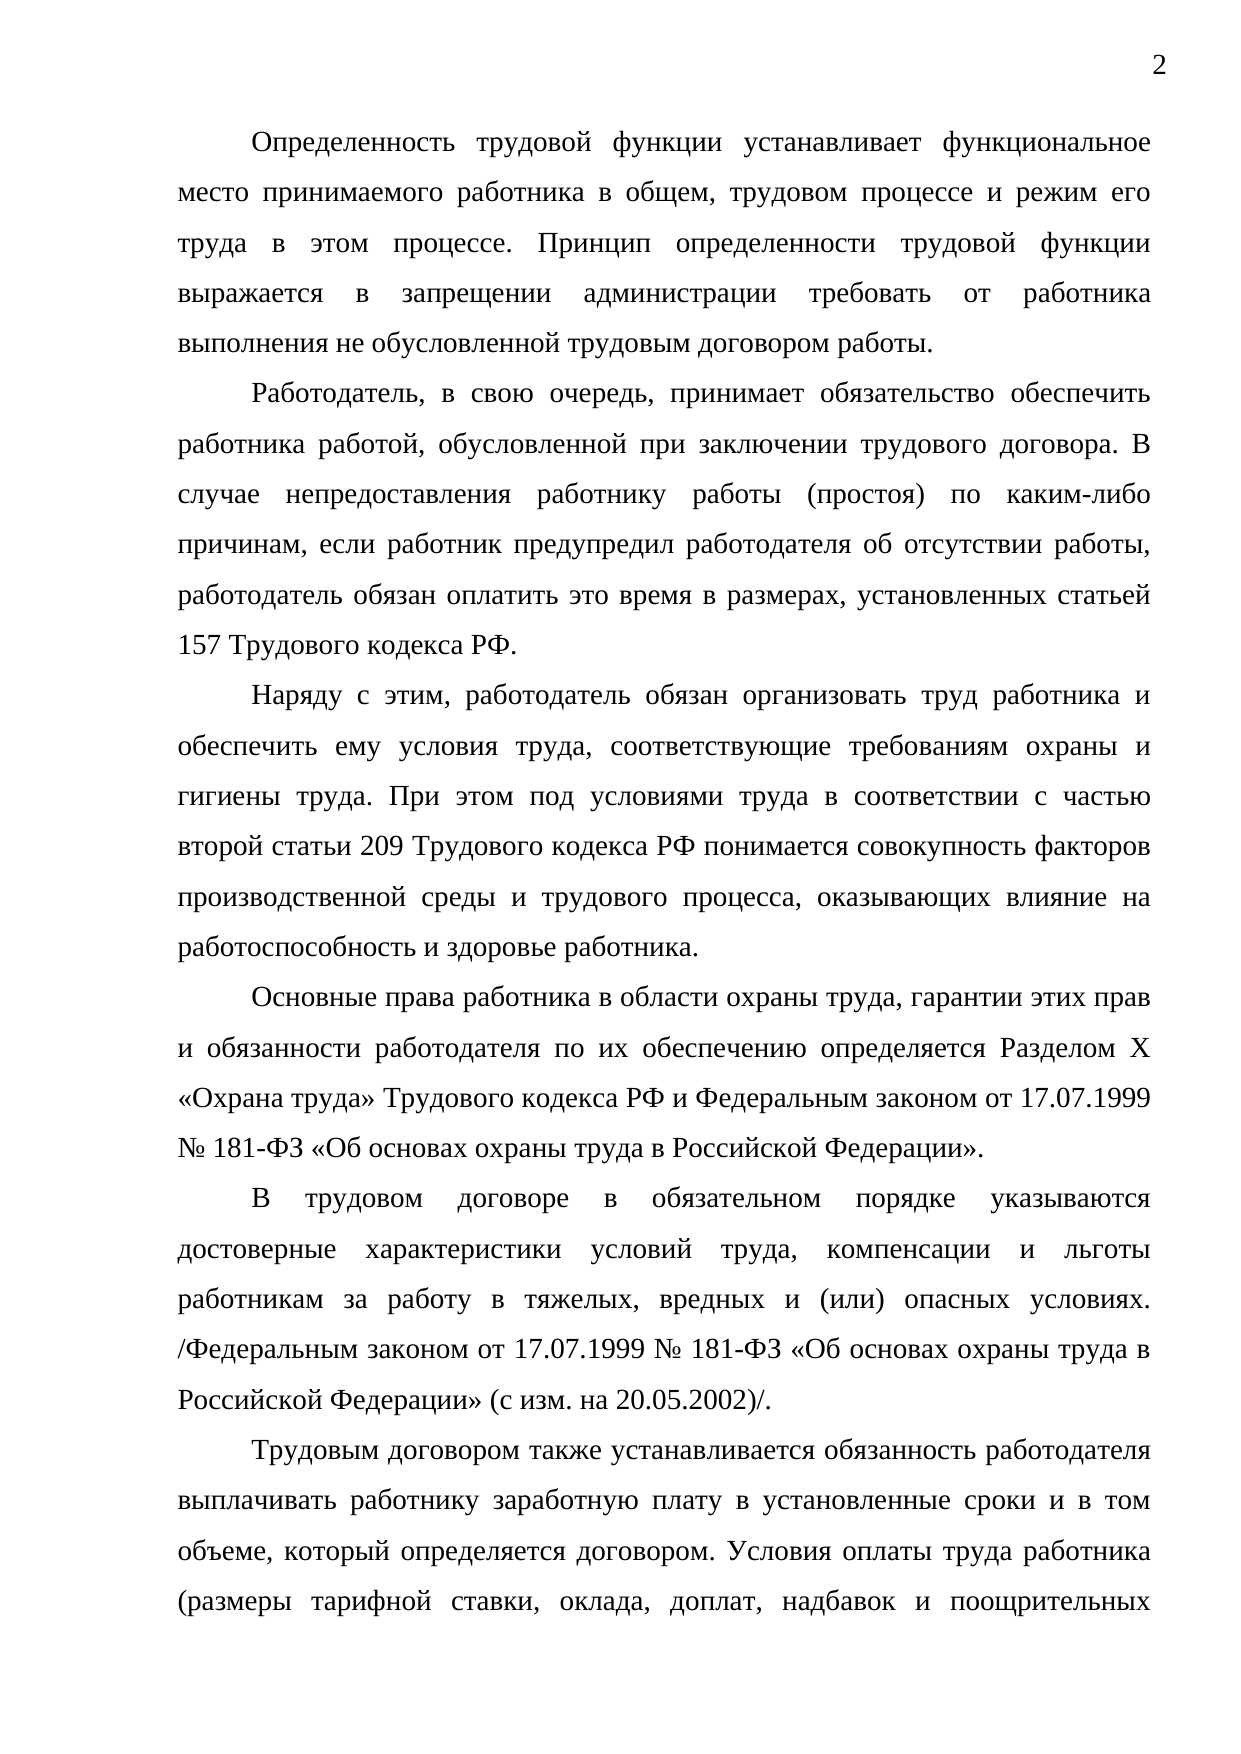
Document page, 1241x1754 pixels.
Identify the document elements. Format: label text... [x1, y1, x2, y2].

text Наряду с этим, работодатель обязан организовать труд работника и обеспечить ему условия труда, соответствующие требованиям охраны и гигиены труда. При этом под условиями труда в соответствии с частью второй статьи 209 Трудового кодекса РФ понимается совокупность факторов производственной среды и трудового процесса, оказывающих влияние на работоспособность и здоровье работника. [177, 677, 1152, 963]
text Определенность трудовой функции устанавливает функциональное место принимаемого работника в общем, трудовом процессе и режим его труда в этом процессе. Принцип определенности трудовой функции выражается в запрещении администрации требовать от работника выполнения не обусловленной трудовым договором работы. [177, 124, 1152, 359]
text В трудовом договоре в обязательном порядке указываются достоверные характеристики условий труда, компенсации и льготы работникам за работу в тяжелых, вредных и (или) опасных условиях. /Федеральным законом от 17.07.1999 № 181-ФЗ «Об основах охраны труда в Российской Федерации» (с изм. на 20.05.2002)/. [177, 1181, 1152, 1415]
text Работодатель, в свою очередь, принимает обязательство обеспечить работника работой, обусловленной при заключении трудового договора. В случае непредоставления работнику работы (простоя) по каким-либо причинам, если работник предупредил работодателя об отсутствии работы, работодатель обязан оплатить это время в размерах, установленных статьей 157 Трудового кодекса РФ. [177, 376, 1152, 661]
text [177, 1432, 1152, 1617]
text Основные права работника в области охраны труда, гарантии этих прав и обязанности работодателя по их обеспечению определяется Разделом X «Охрана труда» Трудового кодекса РФ и Федеральным законом от 17.07.1999 № 181-ФЗ «Об основах охраны труда в Российской Федерации». [177, 979, 1152, 1164]
